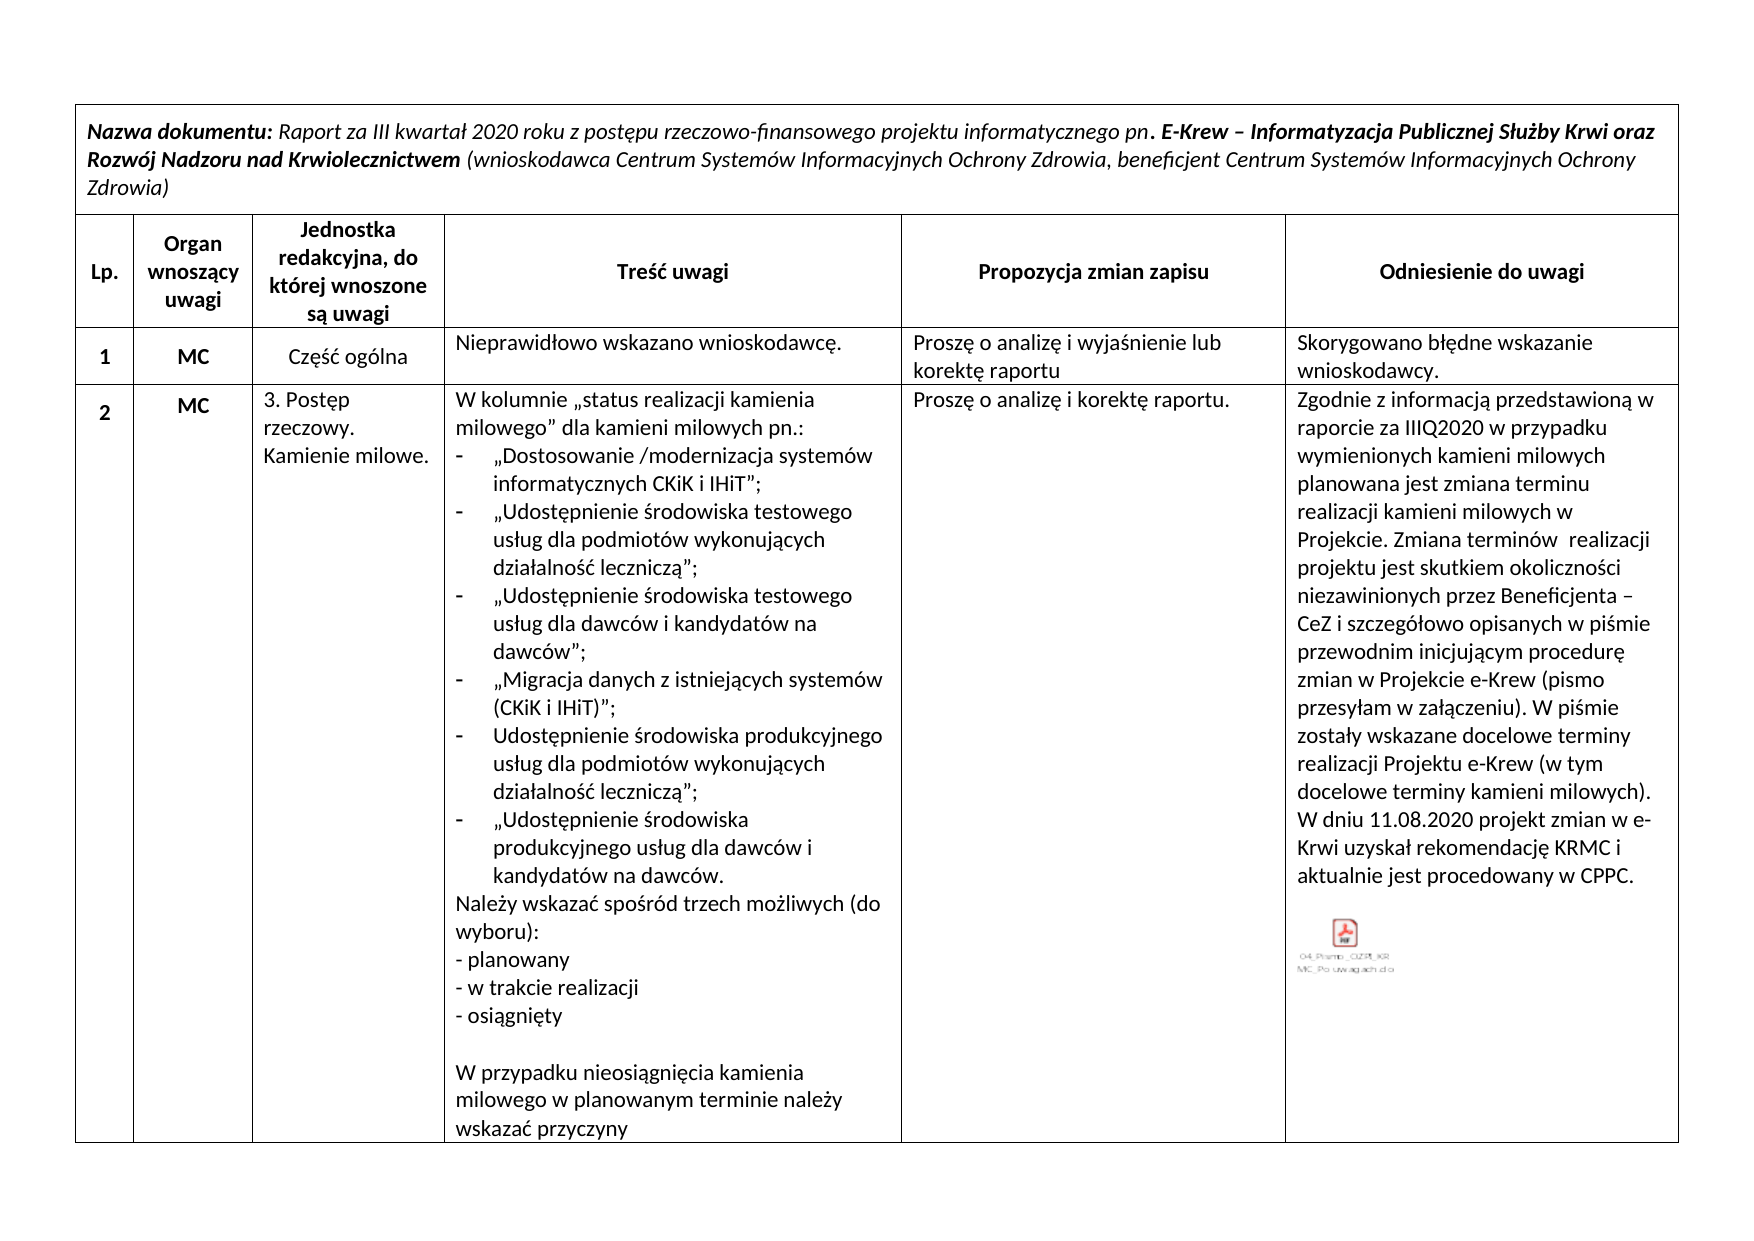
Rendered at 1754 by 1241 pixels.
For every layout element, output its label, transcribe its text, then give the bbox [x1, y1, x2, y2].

table_cell Organ wnoszący uwagi [134, 215, 252, 327]
table_cell MC [134, 385, 252, 1142]
table_cell Treść uwagi [445, 215, 901, 327]
table_cell Część ogólna [253, 328, 444, 384]
table_cell Jednostka redakcyjna, do której wnoszone są uwagi [253, 215, 444, 327]
table_cell Nieprawidłowo wskazano wnioskodawcę. [445, 328, 901, 384]
table_cell Propozycja zmian zapisu [902, 215, 1285, 327]
table_cell Proszę o analizę i wyjaśnienie lub korektę raportu [902, 328, 1285, 384]
table_cell 1 [76, 328, 133, 384]
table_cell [253, 385, 444, 1142]
table_cell Skorygowano błędne wskazanie wnioskodawcy. [1286, 328, 1678, 384]
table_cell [902, 385, 1285, 1142]
table_header Nazwa dokumentu: Raport za III kwartał 2020 roku z postępu rzeczowo-finansowego projektu informatycznego pn. E-Krew – Informatyzacja Publicznej Służby Krwi oraz Rozwój Nadzoru nad Krwiolecznictwem (wnioskodawca Centrum Systemów Informacyjnych Ochrony Zdrowia, beneficjent Centrum Systemów Informacyjnych Ochrony Zdrowia) [76, 105, 1678, 214]
table_cell MC [134, 328, 252, 384]
table_cell 2 [76, 385, 133, 1142]
table_cell Odniesienie do uwagi [1286, 215, 1678, 327]
table_cell Lp. [76, 215, 133, 327]
